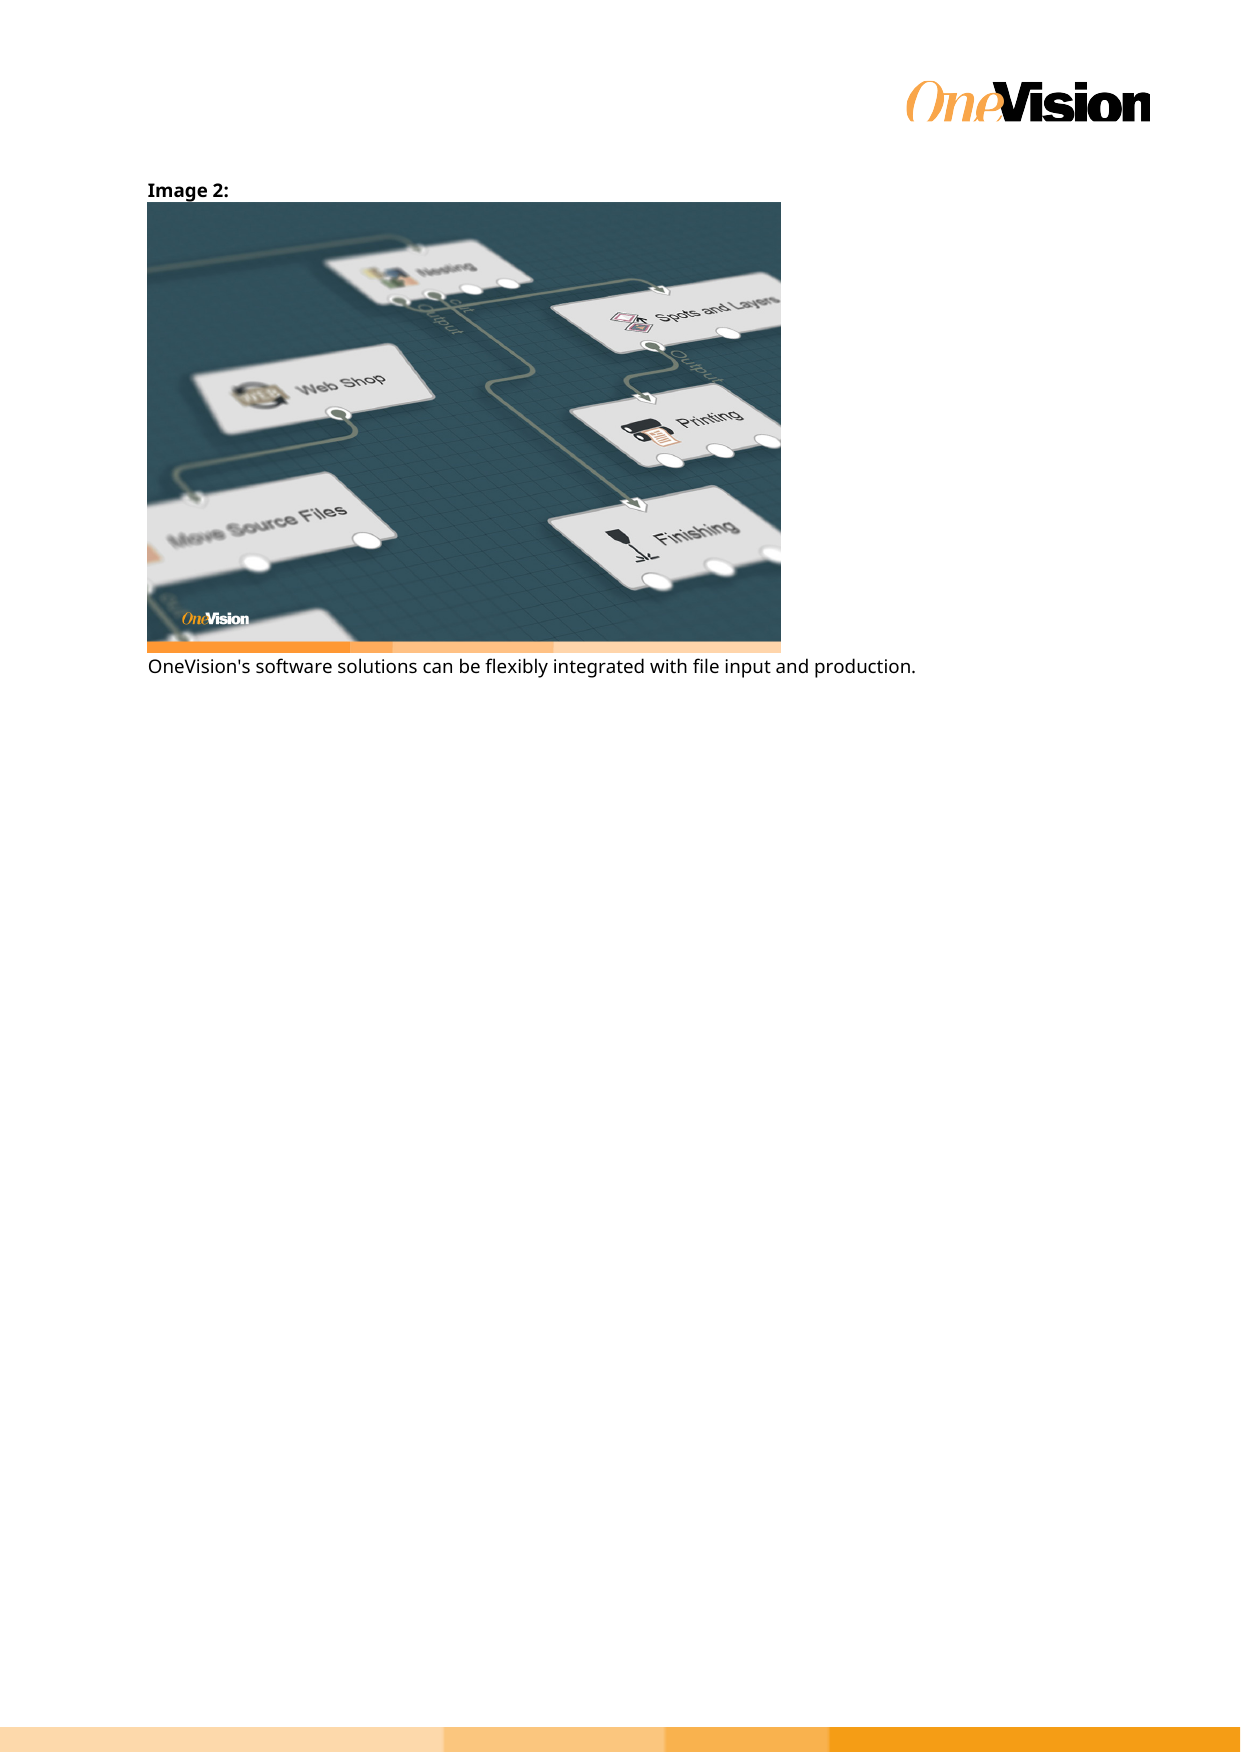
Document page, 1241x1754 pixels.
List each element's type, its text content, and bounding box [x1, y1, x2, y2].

text OneVision's software solutions can be flexibly integrated with file input and production. [148, 653, 1092, 678]
text Image 2: [148, 177, 1092, 203]
picture [0, 1727, 1241, 1752]
picture [906, 80, 1150, 122]
picture [147, 202, 781, 653]
